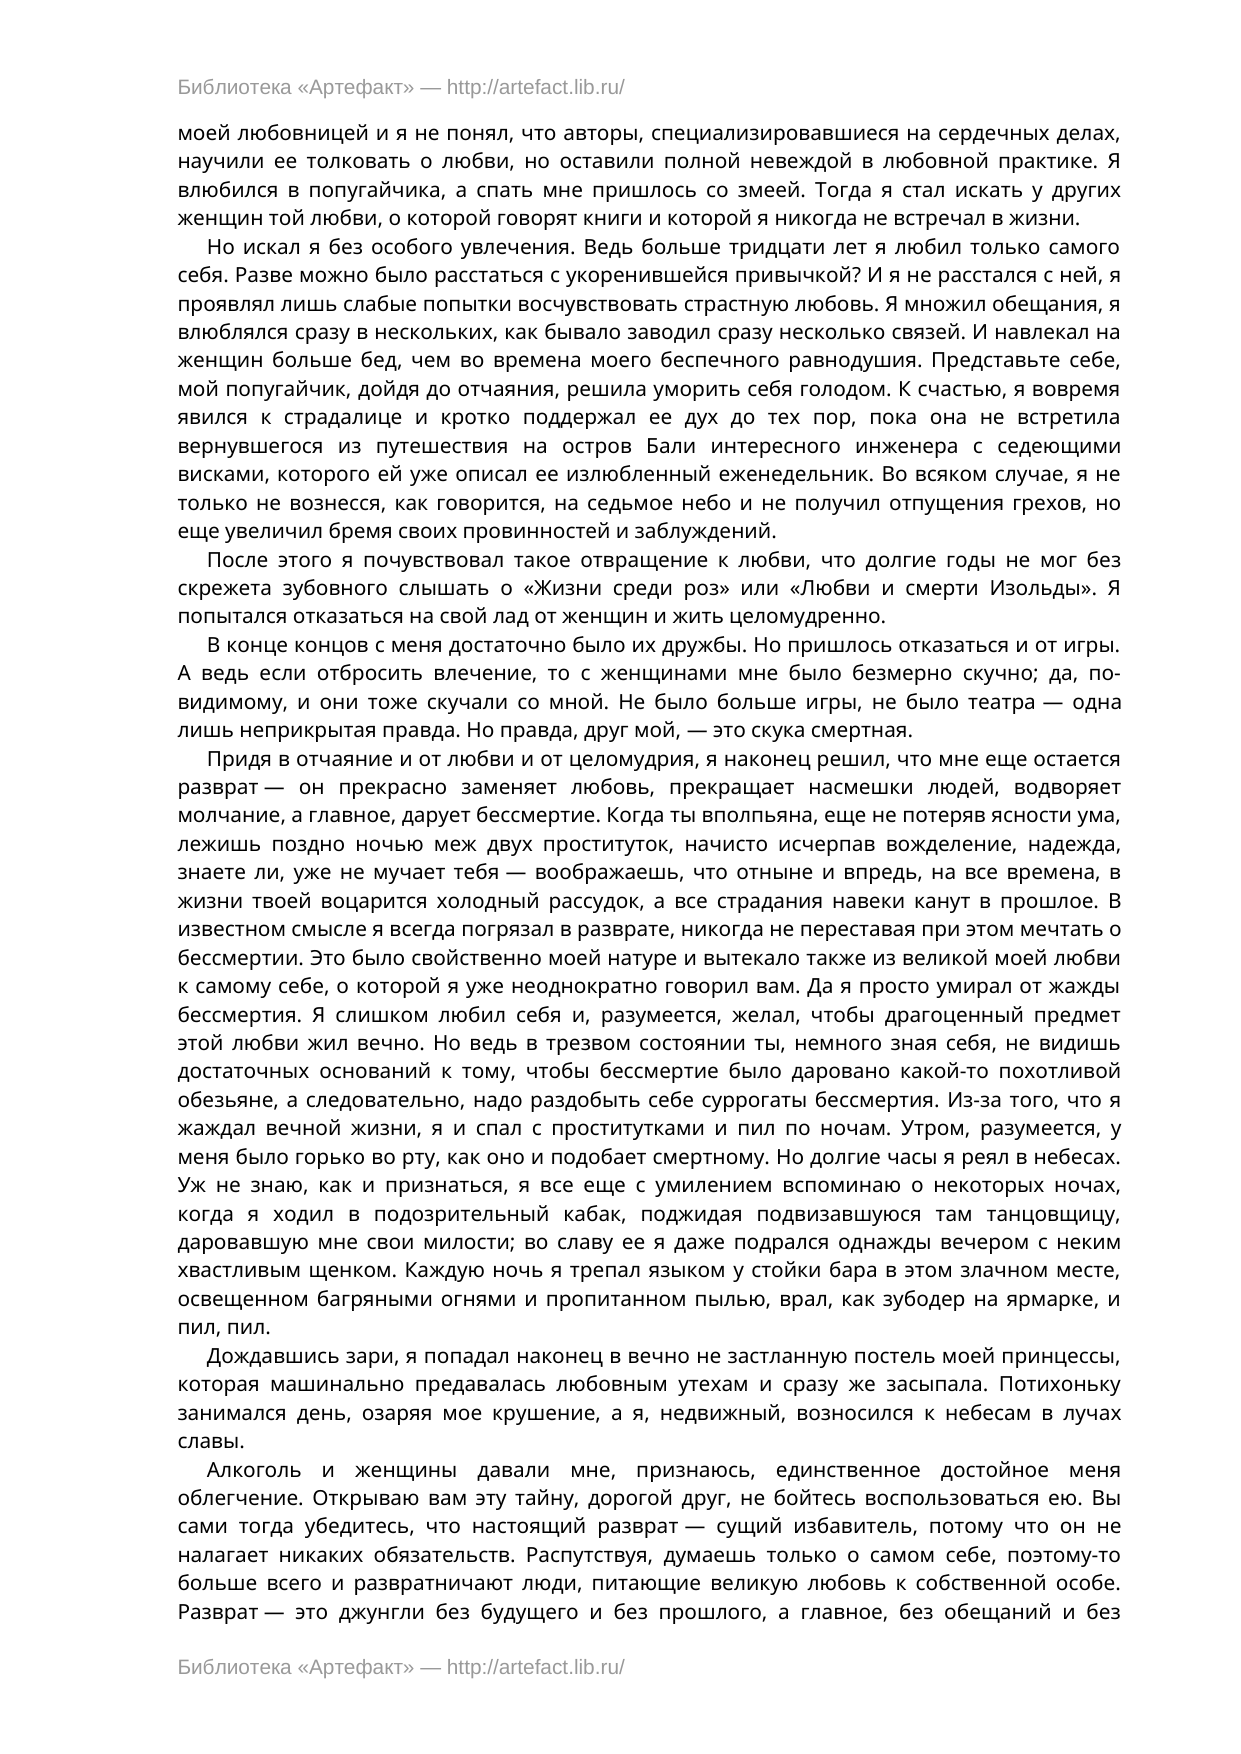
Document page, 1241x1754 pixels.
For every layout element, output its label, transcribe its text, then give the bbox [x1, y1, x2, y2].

text Дождавшись зари, я попадал наконец в вечно не застланную постель моей принцессы, которая машинально предавалась любовным утехам и сразу же засыпала. Потихоньку занимался день, озаряя мое крушение, а я, недвижный, возносился к небесам в лучах славы. [177, 1341, 1122, 1455]
text Но искал я без особого увлечения. Ведь больше тридцати лет я любил только самого себя. Разве можно было расстаться с укоренившейся привычкой? И я не расстался с ней, я проявлял лишь слабые попытки восчувствовать страстную любовь. Я множил обещания, я влюблялся сразу в нескольких, как бывало заводил сразу несколько связей. И навлекал на женщин больше бед, чем во времена моего беспечного равнодушия. Представьте себе, мой попугайчик, дойдя до отчаяния, решила уморить себя голодом. К счастью, я вовремя явился к страдалице и кротко поддержал ее дух до тех пор, пока она не встретила вернувшегося из путешествия на остров Бали интересного инженера с седеющими висками, которого ей уже описал ее излюбленный еженедельник. Во всяком случае, я не только не вознесся, как говорится, на седьмое небо и не получил отпущения грехов, но еще увеличил бремя своих провинностей и заблуждений. [177, 232, 1122, 545]
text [177, 1455, 1122, 1625]
text После этого я почувствовал такое отвращение к любви, что долгие годы не мог без скрежета зубовного слышать о «Жизни среди роз» или «Любви и смерти Изольды». Я попытался отказаться на свой лад от женщин и жить целомудренно. [177, 545, 1122, 630]
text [177, 118, 1122, 232]
text Придя в отчаяние и от любви и от целомудрия, я наконец решил, что мне еще остается разврат — он прекрасно заменяет любовь, прекращает насмешки людей, водворяет молчание, а главное, дарует бессмертие. Когда ты вполпьяна, еще не потеряв ясности ума, лежишь поздно ночью меж двух проституток, начисто исчерпав вожделение, надежда, знаете ли, уже не мучает тебя — воображаешь, что отныне и впредь, на все времена, в жизни твоей воцарится холодный рассудок, а все страдания навеки канут в прошлое. В известном смысле я всегда погрязал в разврате, никогда не переставая при этом мечтать о бессмертии. Это было свойственно моей натуре и вытекало также из великой моей любви к самому себе, о которой я уже неоднократно говорил вам. Да я просто умирал от жажды бессмертия. Я слишком любил себя и, разумеется, желал, чтобы драгоценный предмет этой любви жил вечно. Но ведь в трезвом состоянии ты, немного зная себя, не видишь достаточных оснований к тому, чтобы бессмертие было даровано какой-то похотливой обезьяне, а следовательно, надо раздобыть себе суррогаты бессмертия. Из-за того, что я жаждал вечной жизни, я и спал с проститутками и пил по ночам. Утром, разумеется, у меня было горько во рту, как оно и подобает смертному. Но долгие часы я реял в небесах. Уж не знаю, как и признаться, я все еще с умилением вспоминаю о некоторых ночах, когда я ходил в подозрительный кабак, поджидая подвизавшуюся там танцовщицу, даровавшую мне свои милости; во славу ее я даже подрался однажды вечером с неким хвастливым щенком. Каждую ночь я трепал языком у стойки бара в этом злачном месте, освещенном багряными огнями и пропитанном пылью, врал, как зубодер на ярмарке, и пил, пил. [177, 744, 1122, 1341]
text В конце концов с меня достаточно было их дружбы. Но пришлось отказаться и от игры. А ведь если отбросить влечение, то с женщинами мне было безмерно скучно; да, по-видимому, и они тоже скучали со мной. Не было больше игры, не было театра — одна лишь неприкрытая правда. Но правда, друг мой, — это скука смертная. [177, 630, 1122, 744]
